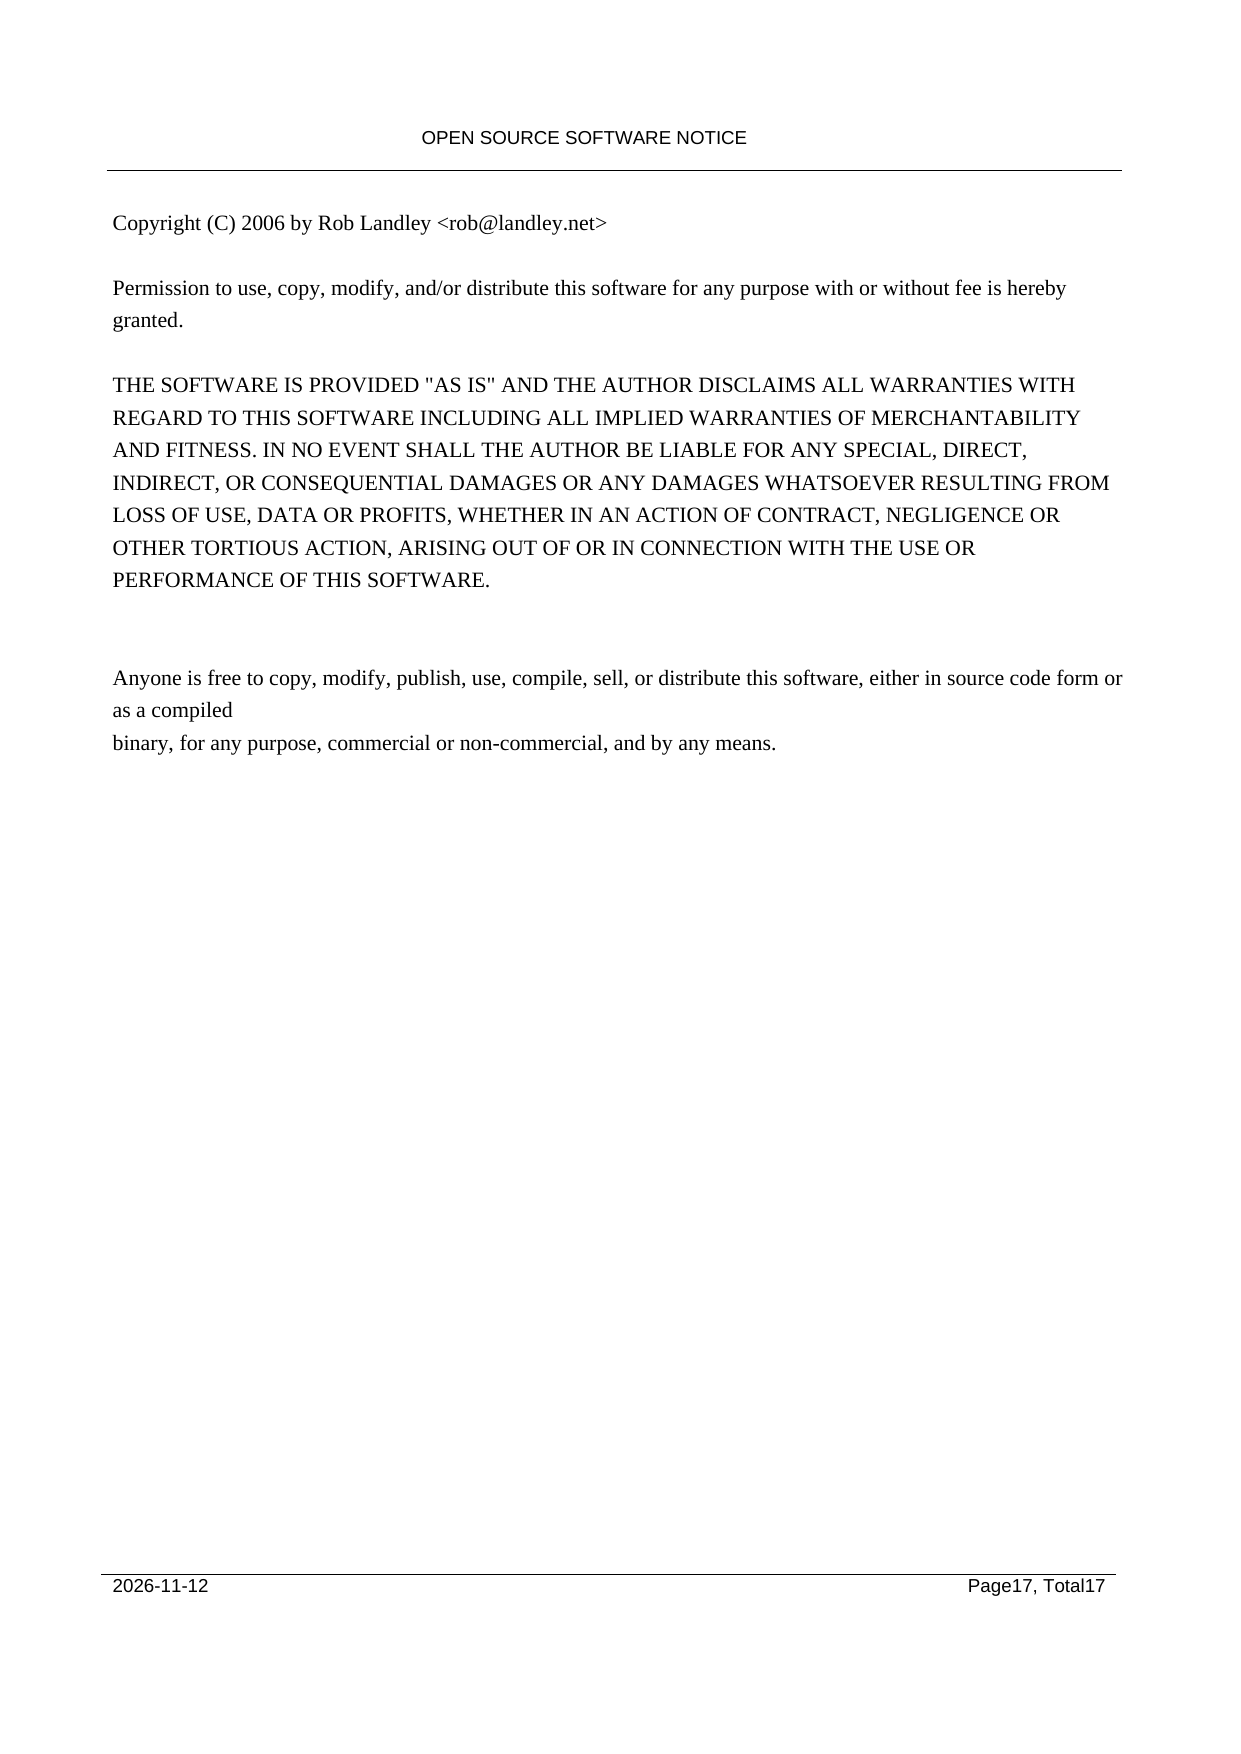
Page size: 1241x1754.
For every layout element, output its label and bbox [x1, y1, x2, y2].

text [112, 206, 1128, 759]
